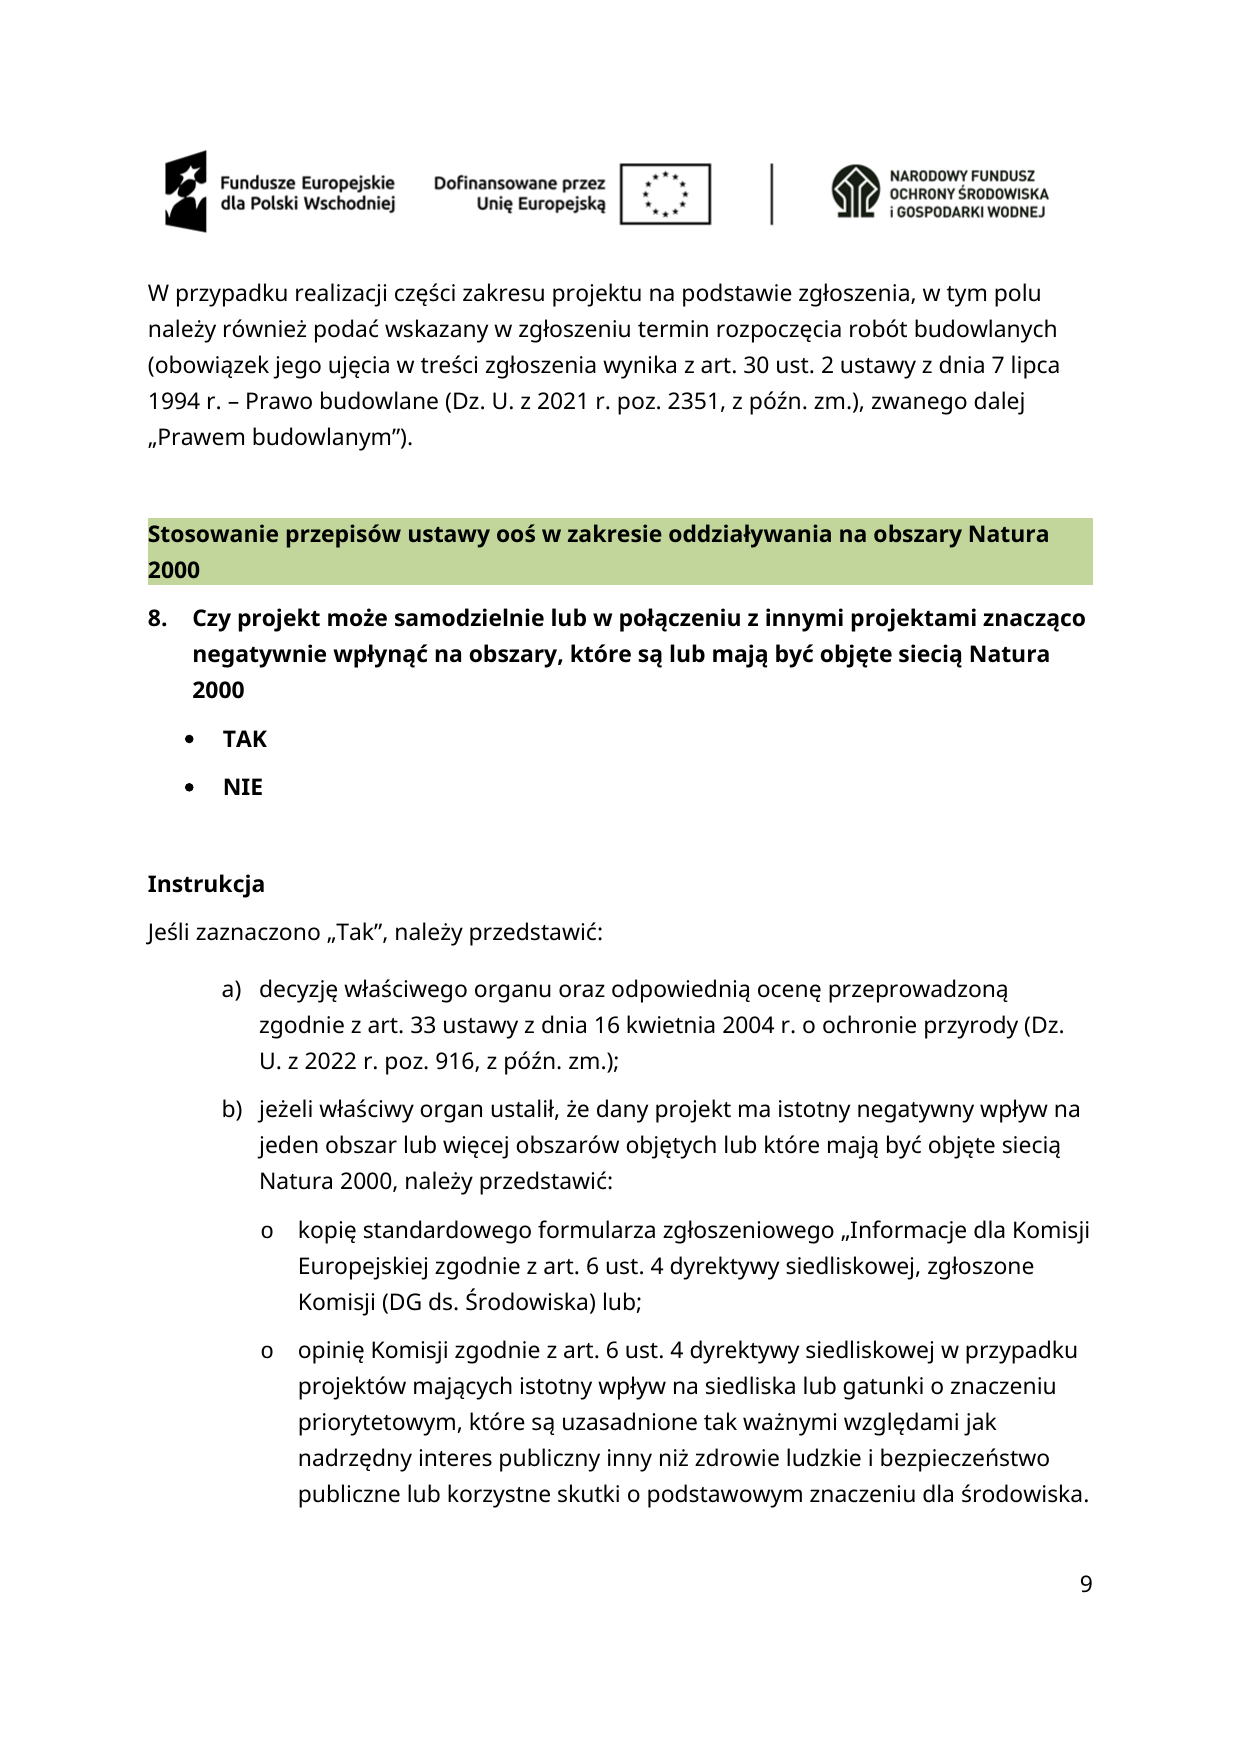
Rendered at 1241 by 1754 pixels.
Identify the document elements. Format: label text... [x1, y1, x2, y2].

text Jeśli zaznaczono „Tak”, należy przedstawić: [148, 916, 1093, 947]
picture [147, 130, 1093, 253]
list decyzję właściwego organu oraz odpowiednią ocenę przeprowadzoną zgodnie z art. 33 ustawy z dnia 16 kwietnia 2004 r. o ochronie przyrody (Dz. U. z 2022 r. poz. 916, z późn. zm.); [221, 973, 1093, 1076]
list NIE [185, 771, 1093, 802]
list TAK [185, 722, 1093, 754]
list kopię standardowego formularza zgłoszeniowego „Informacje dla Komisji Europejskiej zgodnie z art. 6 ust. 4 dyrektywy siedliskowej, zgłoszone Komisji (DG ds. Środowiska) lub; [260, 1214, 1093, 1317]
list opinię Komisji zgodnie z art. 6 ust. 4 dyrektywy siedliskowej w przypadku projektów mających istotny wpływ na siedliska lub gatunki o znaczeniu priorytetowym, które są uzasadnione tak ważnymi względami jak nadrzędny interes publiczny inny niż zdrowie ludzkie i bezpieczeństwo publiczne lub korzystne skutki o podstawowym znaczeniu dla środowiska. [260, 1334, 1093, 1509]
text W przypadku realizacji części zakresu projektu na podstawie zgłoszenia, w tym polu należy również podać wskazany w zgłoszeniu termin rozpoczęcia robót budowlanych (obowiązek jego ujęcia w treści zgłoszenia wynika z art. 30 ust. 2 ustawy z dnia 7 lipca 1994 r. – Prawo budowlane (Dz. U. z 2021 r. poz. 2351, z późn. zm.), zwanego dalej „Prawem budowlanym”). [148, 277, 1093, 452]
text Instrukcja [148, 868, 1093, 899]
text Stosowanie przepisów ustawy ooś w zakresie oddziaływania na obszary Natura 2000 [148, 518, 1093, 585]
list jeżeli właściwy organ ustalił, że dany projekt ma istotny negatywny wpływ na jeden obszar lub więcej obszarów objętych lub które mają być objęte siecią Natura 2000, należy przedstawić: [221, 1093, 1093, 1196]
list Czy projekt może samodzielnie lub w połączeniu z innymi projektami znacząco negatywnie wpłynąć na obszary, które są lub mają być objęte siecią Natura 2000 [148, 602, 1093, 705]
